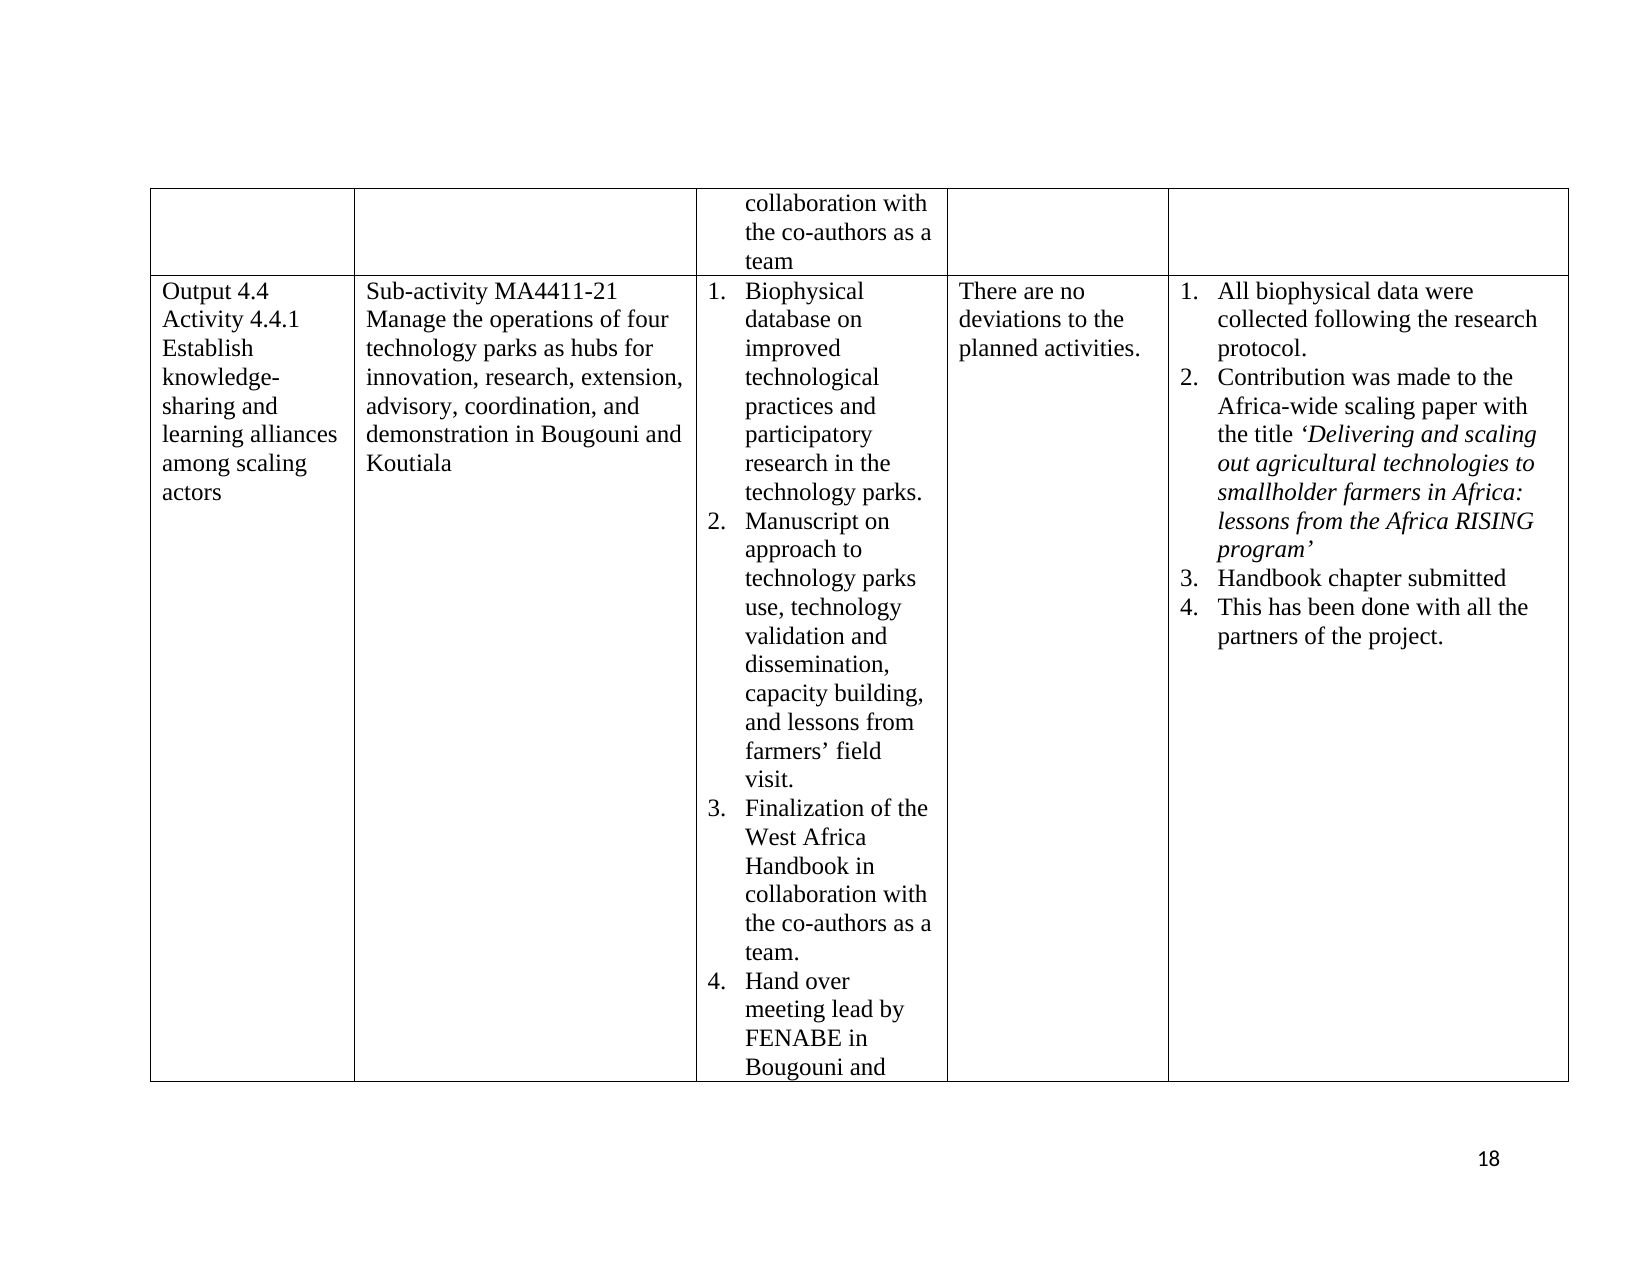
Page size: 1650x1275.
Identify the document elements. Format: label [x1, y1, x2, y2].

table_cell [948, 276, 1168, 1081]
table_cell [948, 189, 1168, 275]
table_cell [1169, 189, 1568, 275]
table_cell [697, 276, 947, 1081]
table_cell [151, 276, 354, 1081]
table_cell [1169, 276, 1568, 1081]
table_cell [151, 189, 354, 275]
table_cell [697, 189, 947, 275]
table_cell [355, 276, 696, 1081]
table_cell [355, 189, 696, 275]
